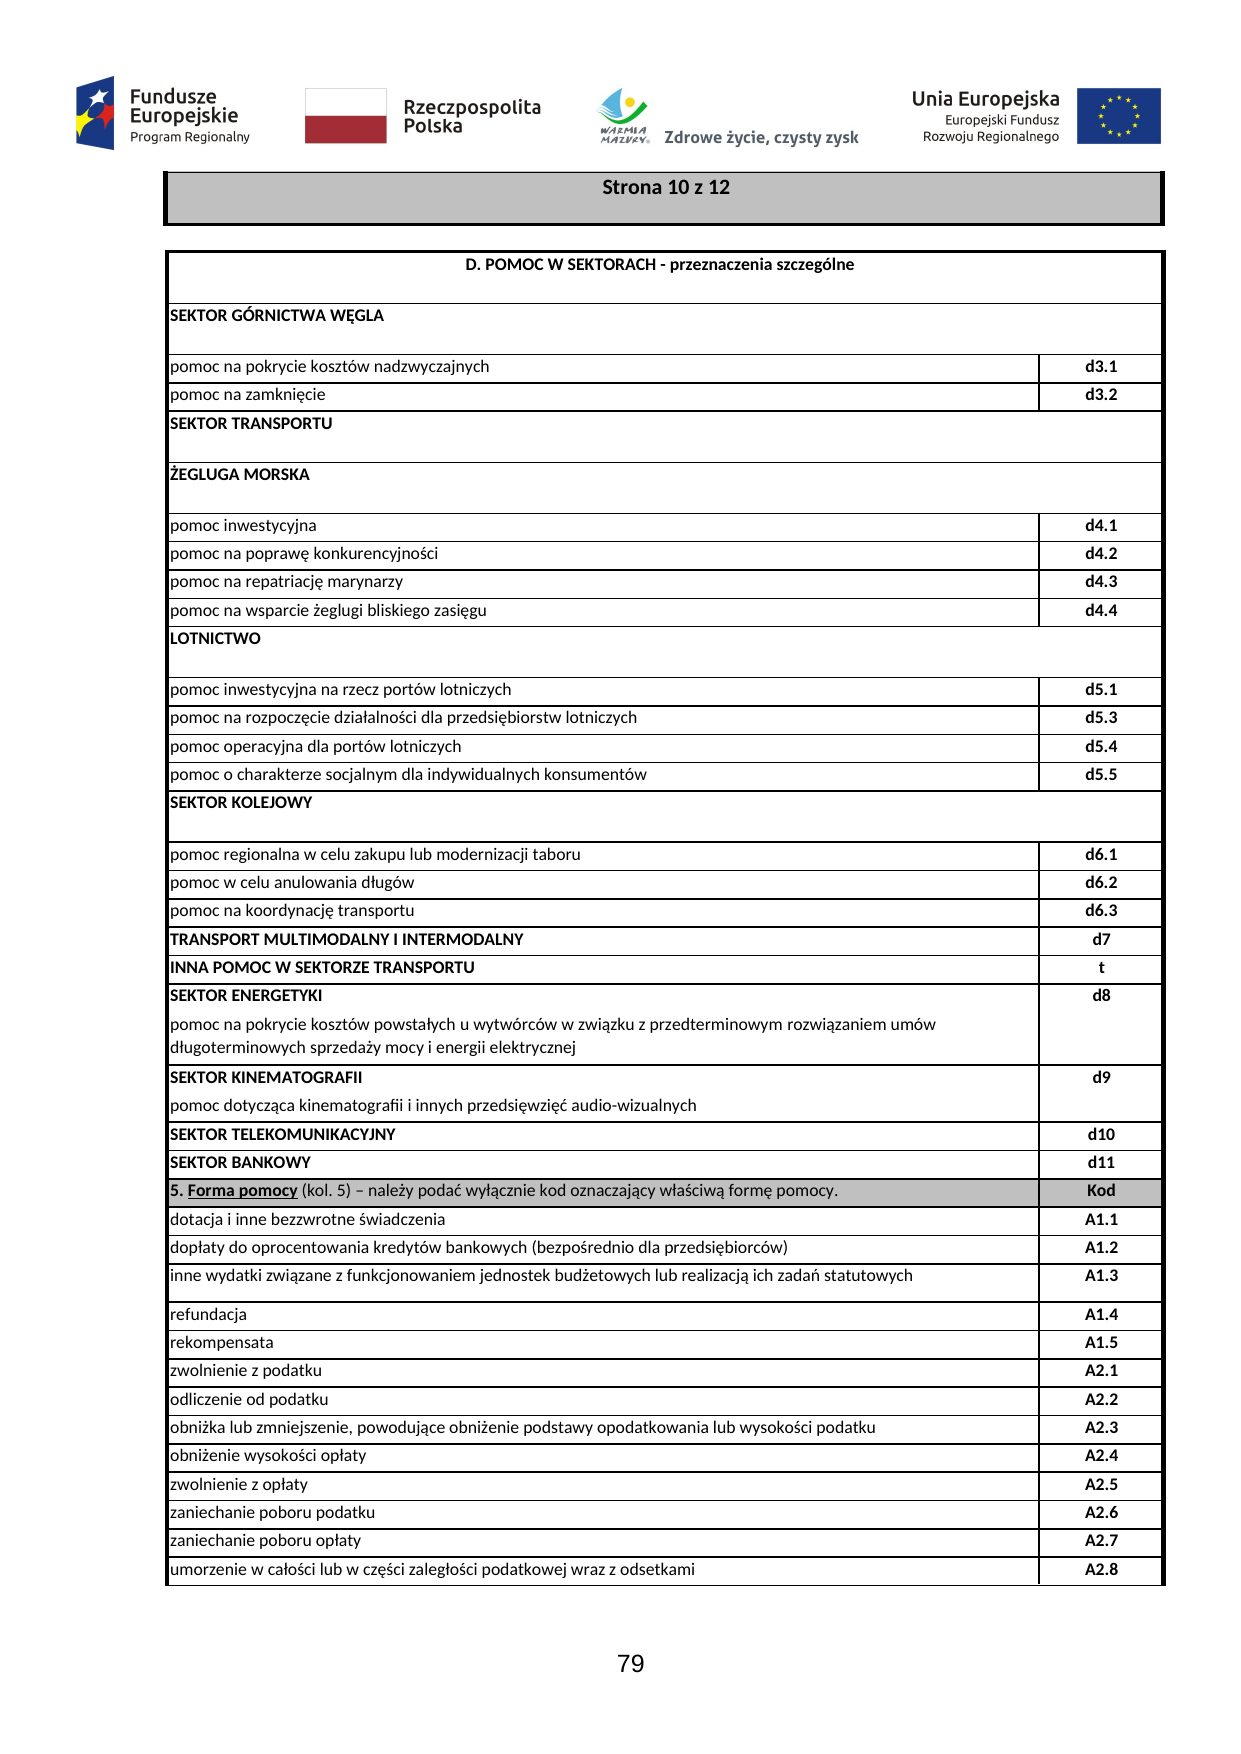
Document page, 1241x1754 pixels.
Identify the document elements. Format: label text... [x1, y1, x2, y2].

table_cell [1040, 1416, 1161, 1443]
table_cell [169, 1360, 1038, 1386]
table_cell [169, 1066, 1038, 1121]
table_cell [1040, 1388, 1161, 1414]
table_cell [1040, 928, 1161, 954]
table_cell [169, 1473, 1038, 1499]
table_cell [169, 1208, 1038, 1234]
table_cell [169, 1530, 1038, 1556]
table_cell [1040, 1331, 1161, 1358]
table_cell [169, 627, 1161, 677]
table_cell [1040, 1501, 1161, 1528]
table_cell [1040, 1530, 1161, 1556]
table_cell [1039, 304, 1161, 354]
table_cell SEKTOR TRANSPORTU [169, 412, 1039, 461]
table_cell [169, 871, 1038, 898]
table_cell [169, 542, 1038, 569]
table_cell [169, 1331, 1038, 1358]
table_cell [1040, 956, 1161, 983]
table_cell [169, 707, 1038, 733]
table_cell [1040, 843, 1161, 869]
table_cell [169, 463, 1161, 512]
table_cell SEKTOR GÓRNICTWA WĘGLA [169, 304, 1039, 354]
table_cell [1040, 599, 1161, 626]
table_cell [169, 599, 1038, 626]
picture [35, 55, 1198, 168]
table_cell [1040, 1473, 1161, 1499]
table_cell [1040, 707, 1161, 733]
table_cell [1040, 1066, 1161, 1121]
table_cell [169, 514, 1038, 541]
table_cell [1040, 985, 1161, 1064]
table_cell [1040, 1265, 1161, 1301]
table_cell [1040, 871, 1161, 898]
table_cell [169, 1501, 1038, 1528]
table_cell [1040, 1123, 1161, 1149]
table_cell d3.1 [1040, 355, 1161, 382]
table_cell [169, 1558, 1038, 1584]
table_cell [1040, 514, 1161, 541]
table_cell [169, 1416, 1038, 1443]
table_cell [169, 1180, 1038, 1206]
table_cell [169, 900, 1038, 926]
table_cell Strona 10 z 12 [168, 173, 1079, 223]
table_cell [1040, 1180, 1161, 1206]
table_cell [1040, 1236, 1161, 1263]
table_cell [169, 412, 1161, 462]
table_cell d3.2 [1040, 384, 1161, 410]
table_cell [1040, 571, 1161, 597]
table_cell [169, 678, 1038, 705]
table_header D. POMOC W SEKTORACH - przeznaczenia szczególne [169, 253, 1039, 303]
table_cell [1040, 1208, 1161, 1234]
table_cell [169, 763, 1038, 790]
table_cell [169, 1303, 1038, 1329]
table_cell pomoc na zamknięcie [169, 384, 1038, 410]
table_header [1039, 253, 1161, 303]
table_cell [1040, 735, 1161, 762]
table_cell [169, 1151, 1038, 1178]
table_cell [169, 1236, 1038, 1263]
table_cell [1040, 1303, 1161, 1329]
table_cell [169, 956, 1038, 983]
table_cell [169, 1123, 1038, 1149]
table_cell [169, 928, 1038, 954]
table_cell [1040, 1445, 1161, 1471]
table_cell pomoc na pokrycie kosztów nadzwyczajnych [169, 355, 1038, 382]
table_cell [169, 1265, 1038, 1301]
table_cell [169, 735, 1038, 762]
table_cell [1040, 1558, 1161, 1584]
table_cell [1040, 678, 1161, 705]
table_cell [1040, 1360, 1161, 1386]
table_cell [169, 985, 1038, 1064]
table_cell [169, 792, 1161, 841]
table_cell [1079, 173, 1160, 223]
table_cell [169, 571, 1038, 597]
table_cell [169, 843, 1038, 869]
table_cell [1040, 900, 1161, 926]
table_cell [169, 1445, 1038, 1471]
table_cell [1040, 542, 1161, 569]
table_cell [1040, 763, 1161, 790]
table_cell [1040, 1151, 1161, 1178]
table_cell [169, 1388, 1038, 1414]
